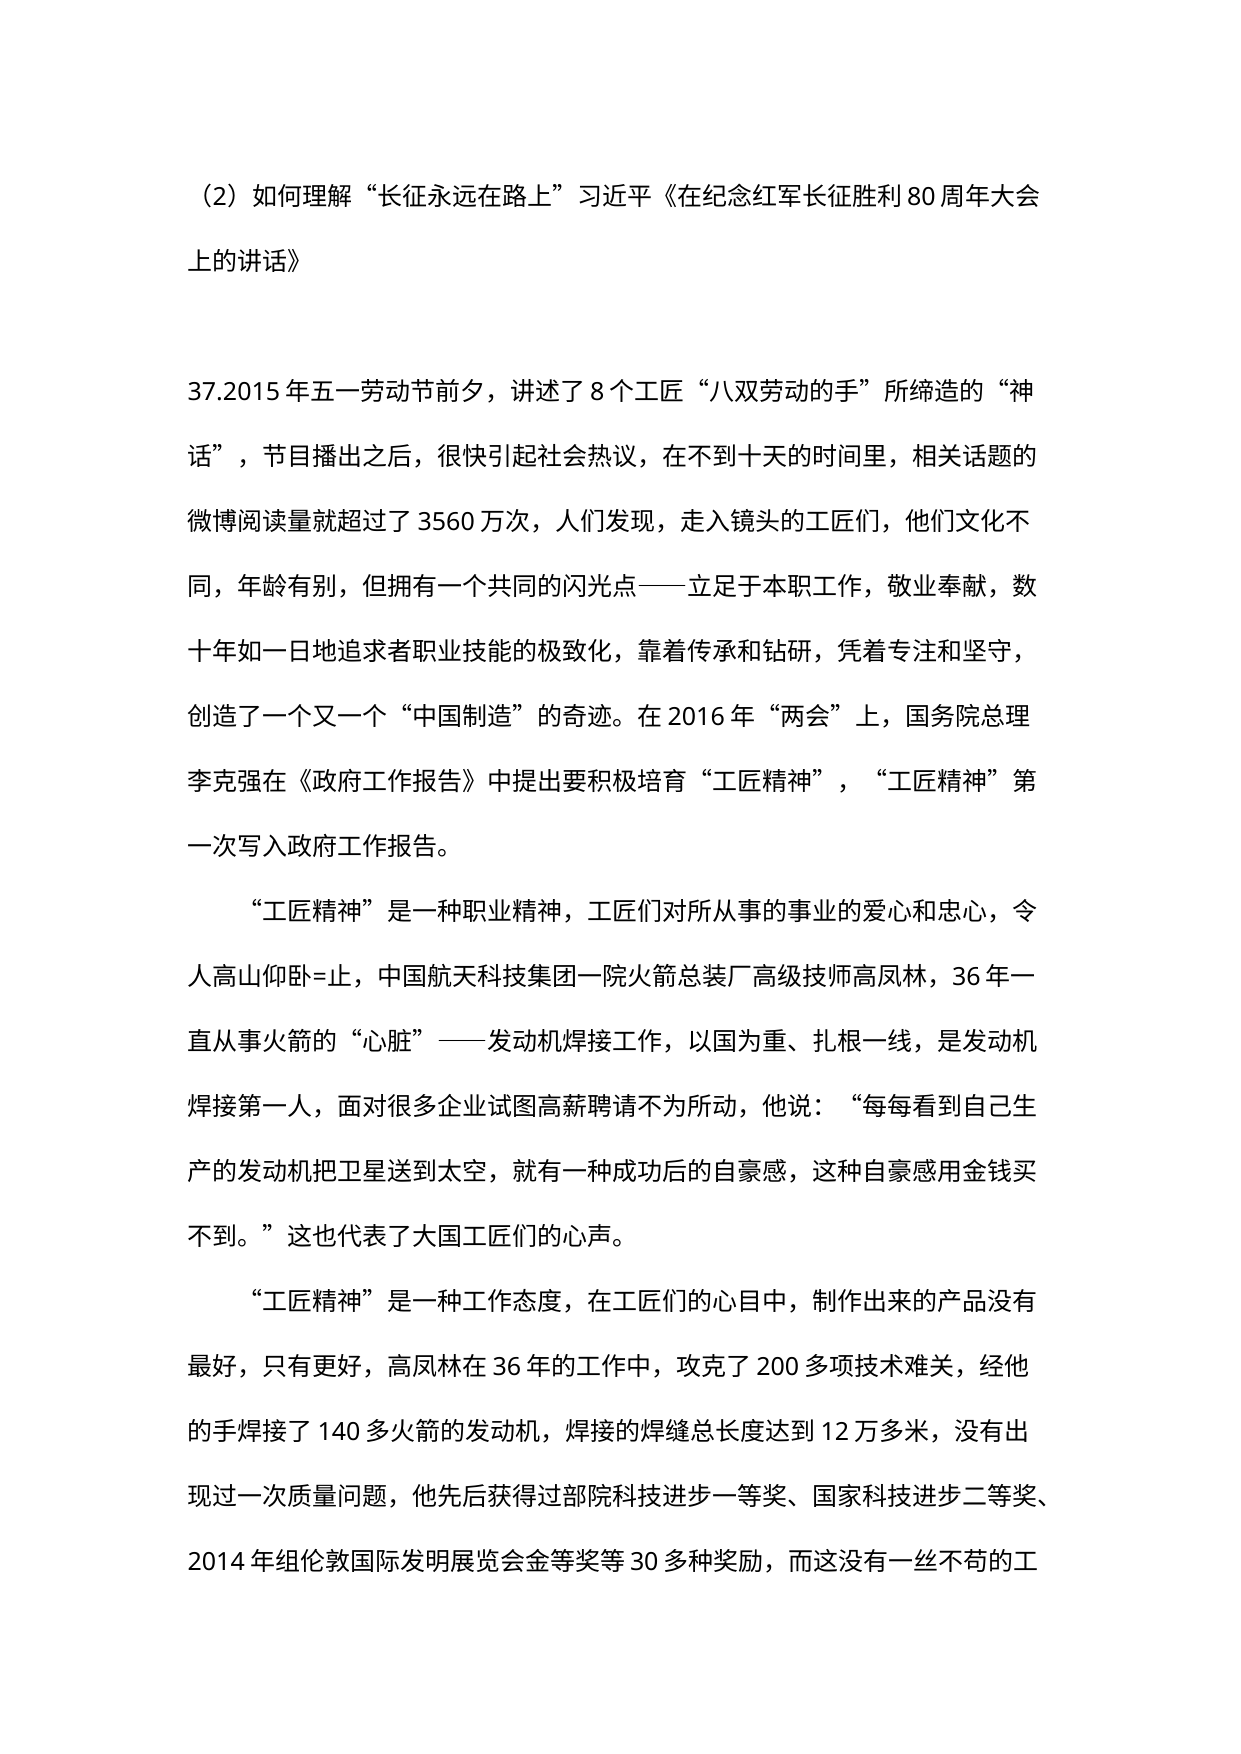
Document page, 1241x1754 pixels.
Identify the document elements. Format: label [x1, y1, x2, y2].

text [187, 162, 1053, 1592]
